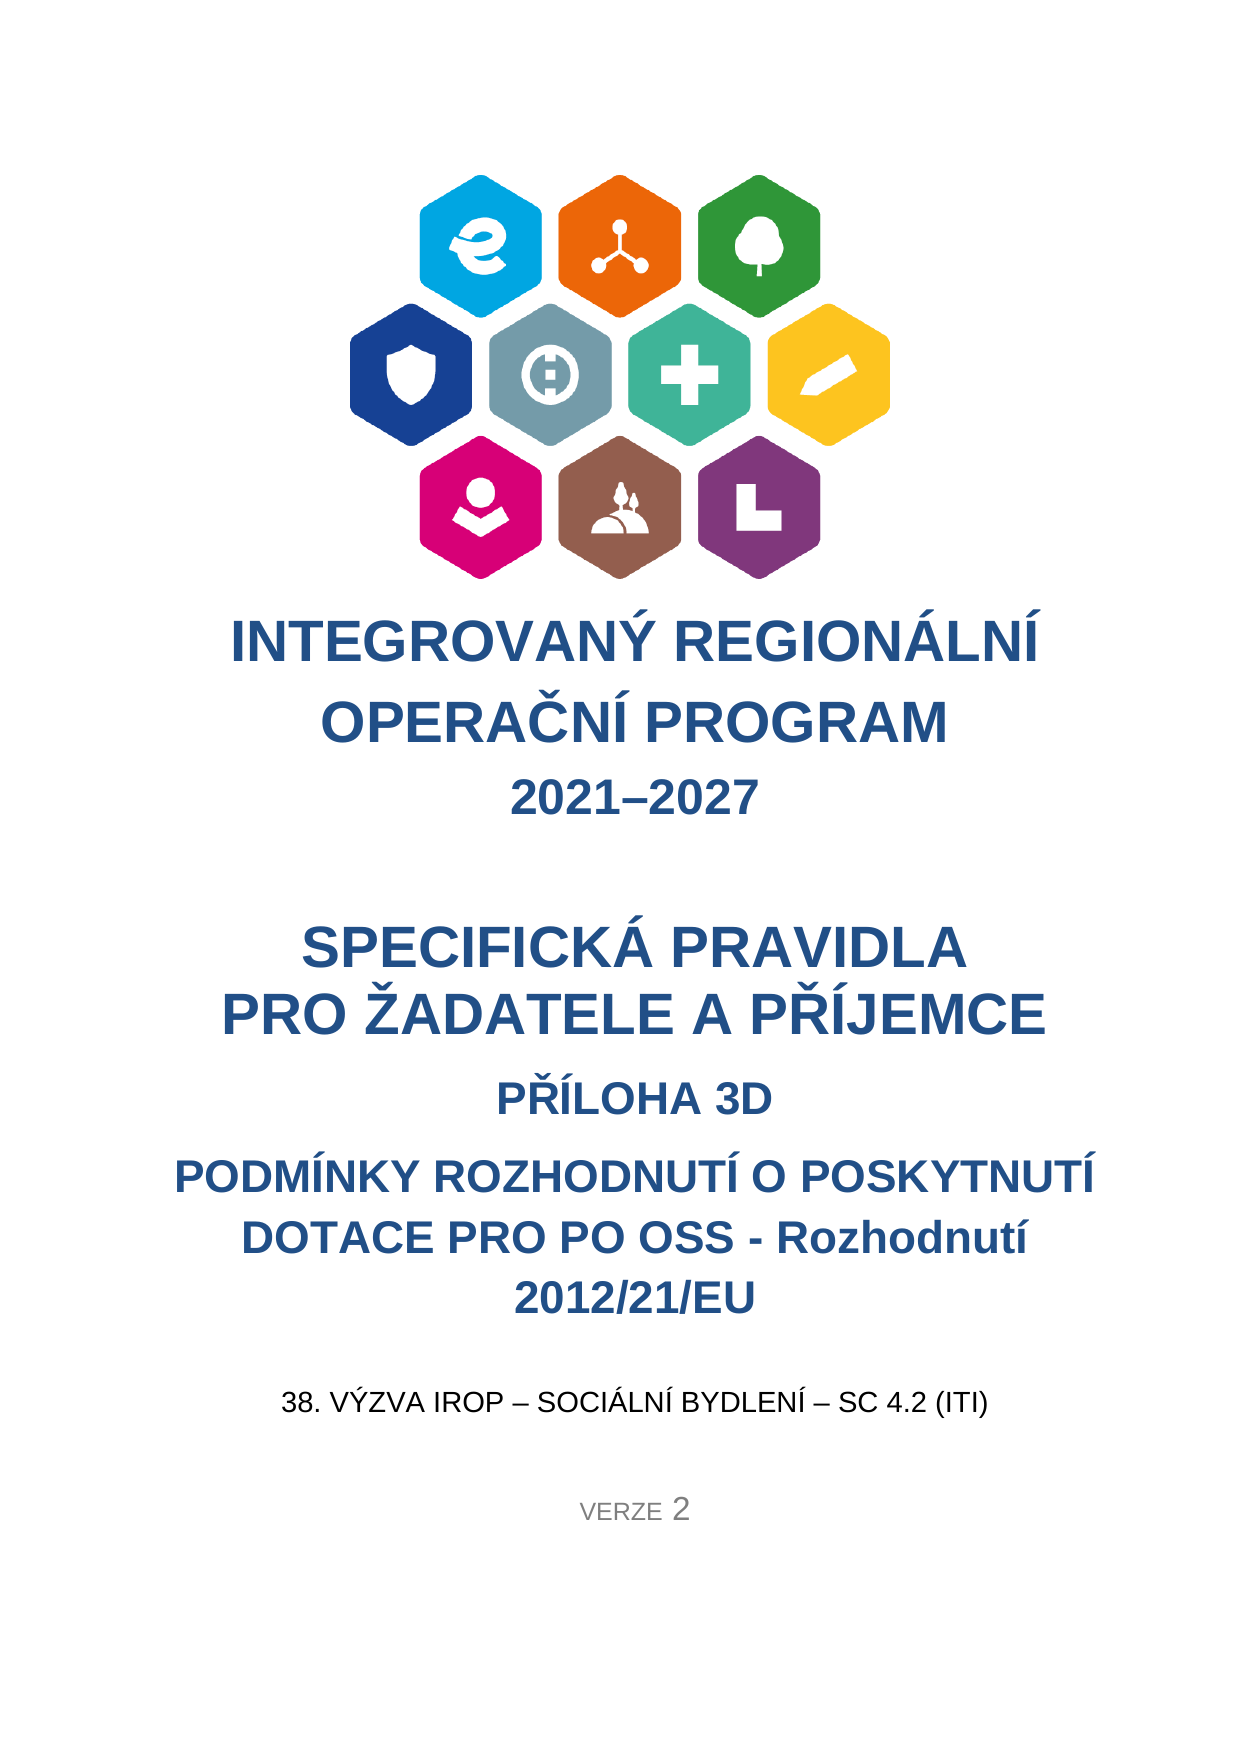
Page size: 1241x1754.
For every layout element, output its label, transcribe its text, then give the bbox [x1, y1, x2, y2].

text SPECIFICKÁ PRAVIDLA PRO ŽADATELE A PŘÍJEMCE [148, 913, 1122, 1047]
text PodMÍNKY Rozhodnutí o poskytnutí dotace pro PO OSS - Rozhodnutí 2012/21/EU [148, 1149, 1122, 1323]
text 38. VÝZVA IROP – SOCIÁLNÍ BYDLENÍ – SC 4.2 (ITI) [148, 1386, 1122, 1419]
picture [323, 158, 916, 607]
text 2021–2027 [148, 768, 1122, 825]
text PŘÍLOHA 3D [148, 1072, 1122, 1124]
text VERZE 2 [148, 1489, 1122, 1528]
